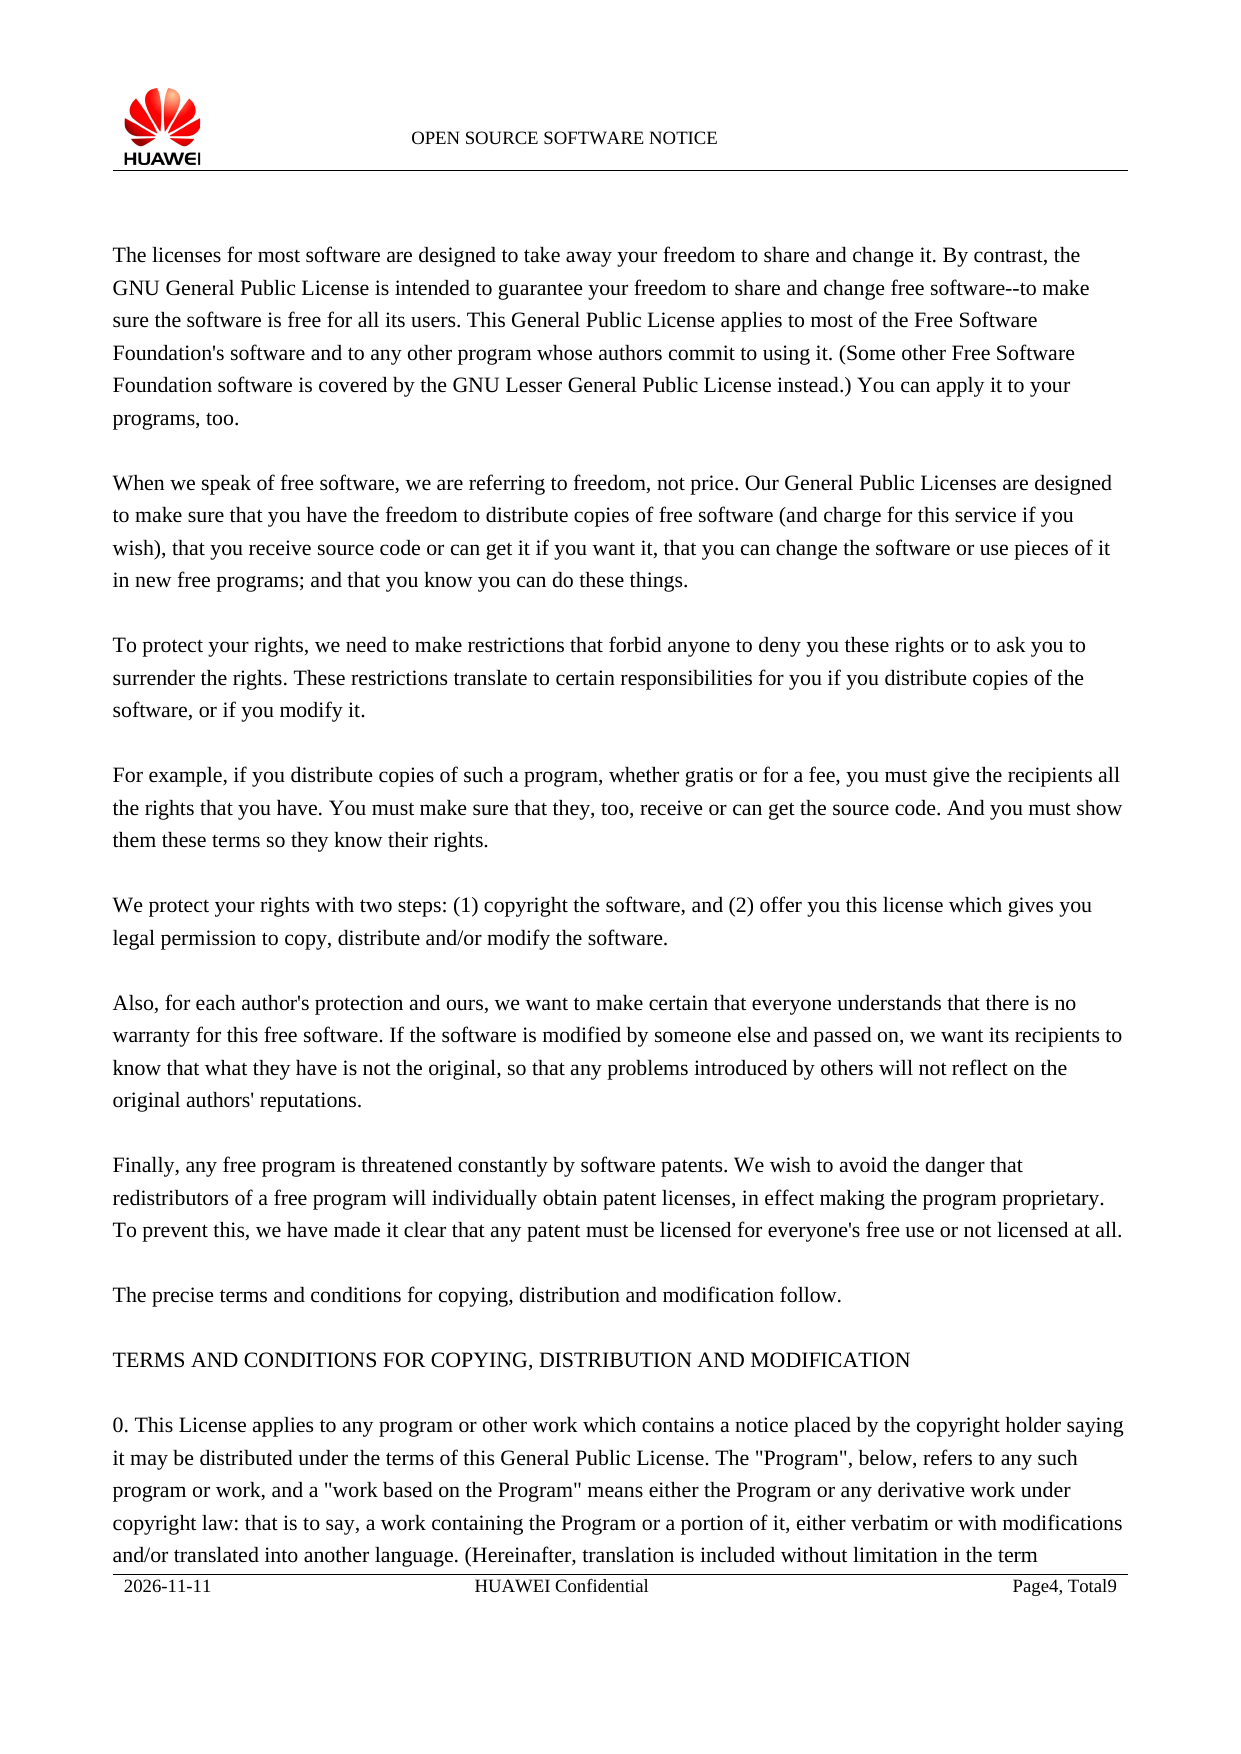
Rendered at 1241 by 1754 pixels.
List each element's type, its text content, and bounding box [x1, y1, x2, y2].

picture [124, 88, 201, 165]
